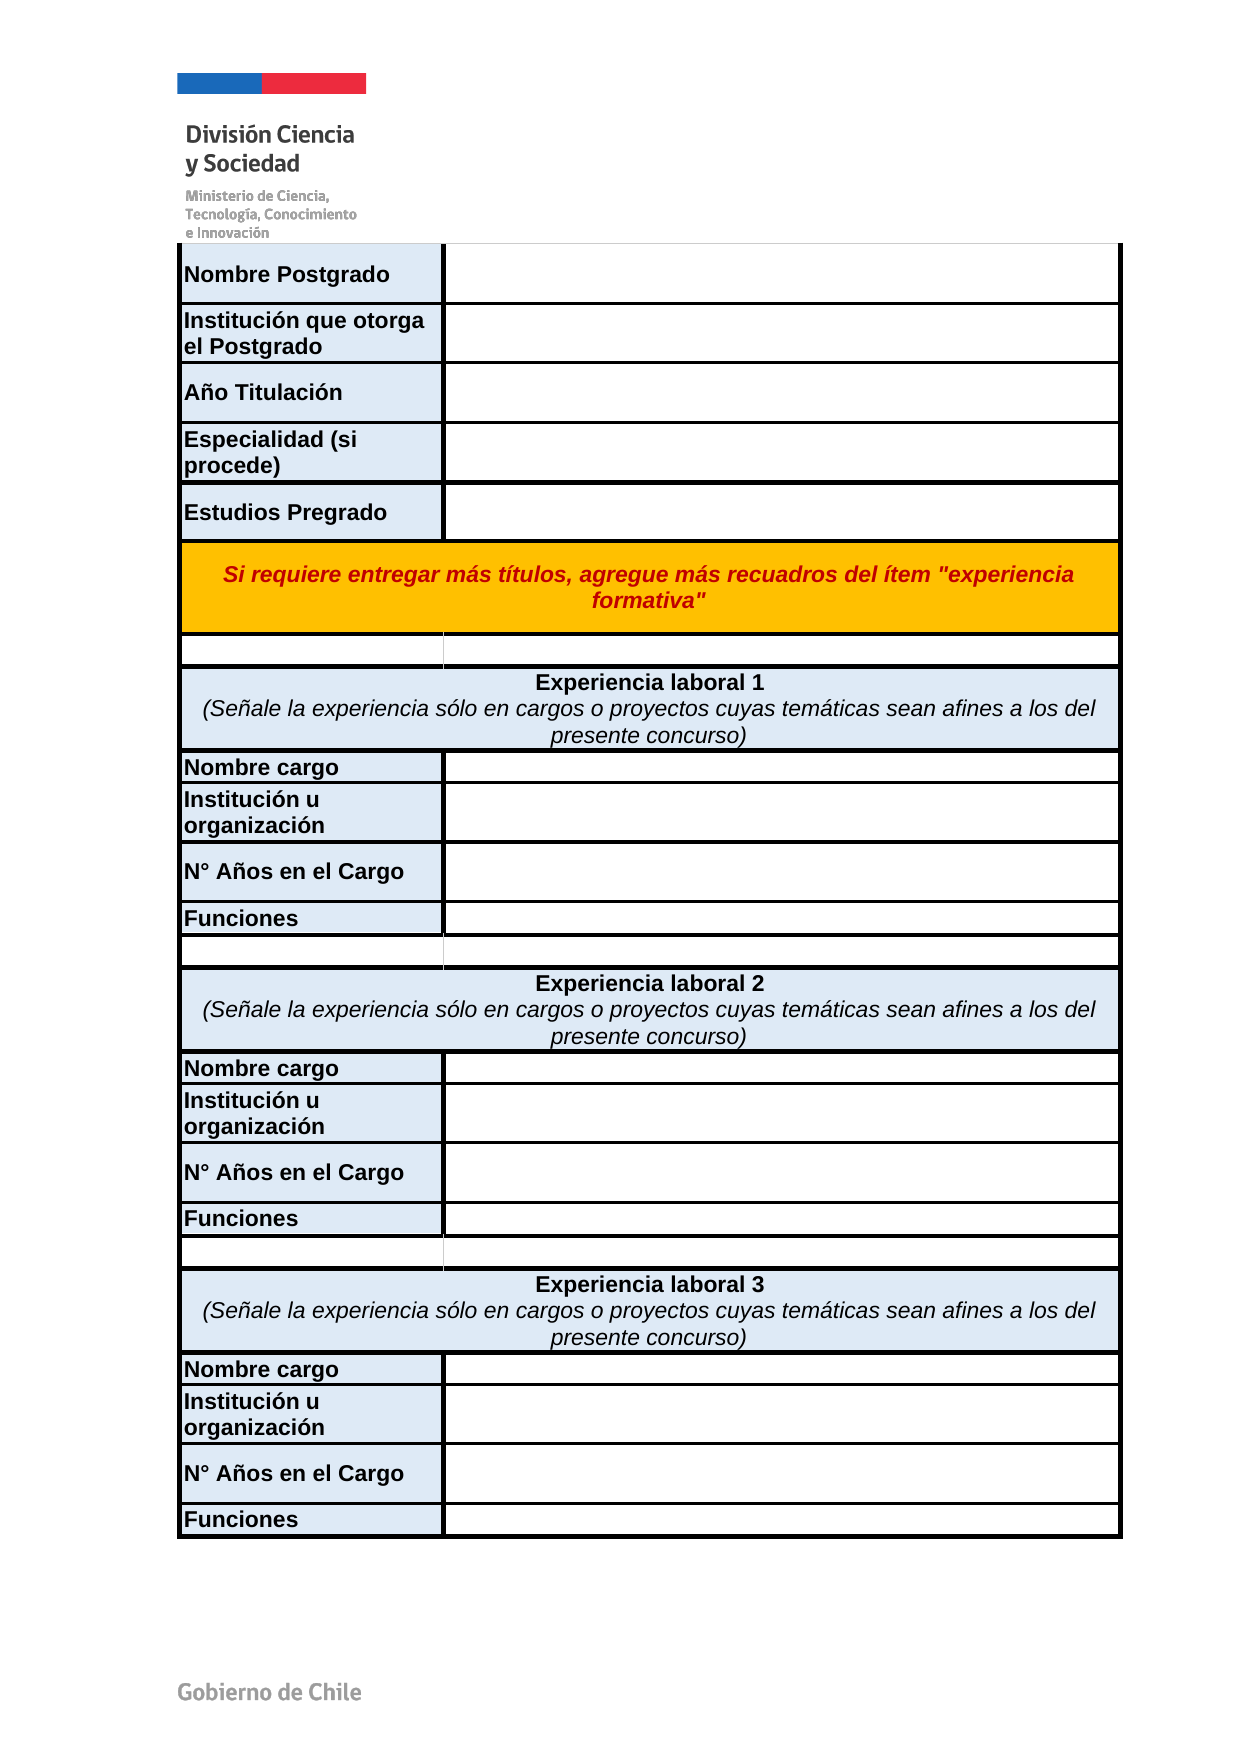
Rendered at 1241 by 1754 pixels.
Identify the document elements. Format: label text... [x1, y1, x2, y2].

table_cell [446, 784, 1118, 840]
table_cell [444, 1238, 1118, 1266]
table_cell [446, 1204, 1118, 1233]
table_cell Nombre cargo [182, 1355, 441, 1383]
table_cell [182, 636, 443, 664]
table_cell Experiencia laboral 1 (Señale la experiencia sólo en cargos o proyectos cuyas temáticas sean afines a los del presente concurso) [182, 669, 1118, 748]
table_cell Institución u organización [182, 784, 441, 840]
table_cell [446, 844, 1118, 900]
table_cell Año Titulación [182, 364, 441, 421]
table_cell [446, 1054, 1118, 1082]
table_cell N° Años en el Cargo [182, 1445, 441, 1502]
table_cell [446, 1085, 1118, 1141]
table_cell [446, 305, 1118, 361]
table_cell [446, 364, 1118, 421]
table_cell [446, 1355, 1118, 1383]
table_cell [182, 937, 443, 965]
table_cell [446, 485, 1118, 539]
table_cell N° Años en el Cargo [182, 1144, 441, 1201]
picture [177, 73, 367, 243]
table_cell [182, 1238, 443, 1266]
table_cell Nombre Postgrado [182, 244, 441, 302]
table_cell [446, 1144, 1118, 1201]
table_cell [446, 1445, 1118, 1502]
table_cell Institución u organización [182, 1085, 441, 1141]
table_cell [446, 424, 1118, 480]
table_cell Institución u organización [182, 1386, 441, 1442]
table_cell Experiencia laboral 3 (Señale la experiencia sólo en cargos o proyectos cuyas temáticas sean afines a los del presente concurso) [182, 1271, 1118, 1350]
table_cell Nombre cargo [182, 753, 441, 781]
table_cell Experiencia laboral 2 (Señale la experiencia sólo en cargos o proyectos cuyas temáticas sean afines a los del presente concurso) [182, 970, 1118, 1049]
table_cell Funciones [182, 1204, 441, 1233]
table_cell Especialidad (si procede) [182, 424, 441, 480]
table_cell Funciones [182, 1505, 441, 1534]
table_cell [444, 636, 1118, 664]
table_cell Funciones [182, 903, 441, 932]
table_cell Si requiere entregar más títulos, agregue más recuadros del ítem "experiencia formativa" [182, 543, 1118, 632]
table_cell Estudios Pregrado [182, 485, 441, 539]
table_cell N° Años en el Cargo [182, 844, 441, 900]
table_cell Nombre cargo [182, 1054, 441, 1082]
table_cell Institución que otorga el Postgrado [182, 305, 441, 361]
table_cell [446, 1386, 1118, 1442]
table_cell [446, 903, 1118, 932]
table_cell [446, 244, 1118, 302]
table_cell [444, 937, 1118, 965]
table_cell [446, 1505, 1118, 1534]
table_cell [446, 753, 1118, 781]
